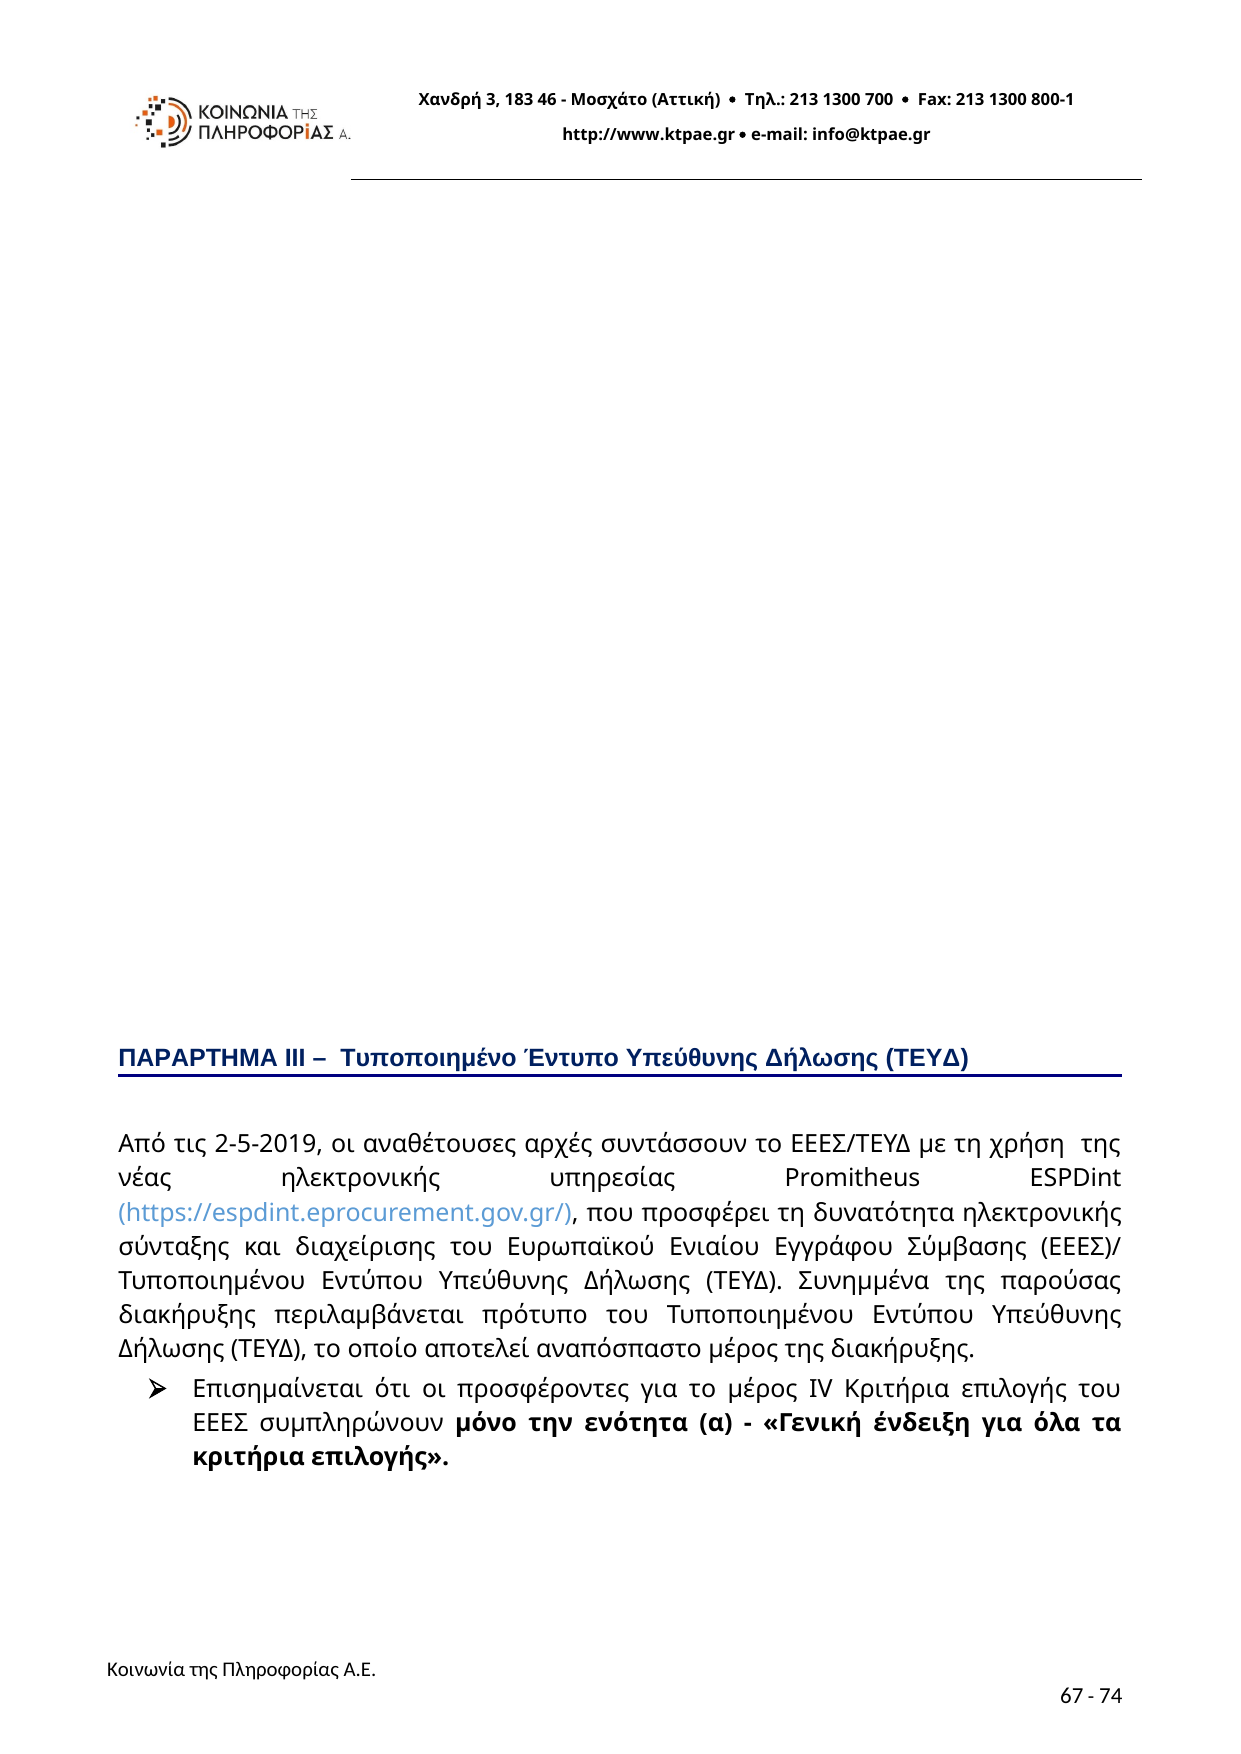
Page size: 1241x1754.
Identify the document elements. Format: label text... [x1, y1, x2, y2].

list Επισημαίνεται ότι οι προσφέροντες για το μέρος IV Κριτήρια επιλογής του ΕΕΕΣ συμπληρώνουν μόνο την ενότητα (α) - «Γενική ένδειξη για όλα τα κριτήρια επιλογής». [148, 1371, 1122, 1473]
text Από τις 2-5-2019, οι αναθέτουσες αρχές συντάσσουν το ΕΕΕΣ/ΤΕΥΔ με τη χρήση της νέας ηλεκτρονικής υπηρεσίας Promitheus ESPDint (https://espdint.eprocurement.gov.gr/), που προσφέρει τη δυνατότητα ηλεκτρονικής σύνταξης και διαχείρισης του Eυρωπαϊκού Ενιαίου Εγγράφου Σύμβασης (ΕΕΕΣ)/ Τυποποιημένου Εντύπου Υπεύθυνης Δήλωσης (ΤΕΥΔ). Συνημμένα της παρούσας διακήρυξης περιλαμβάνεται πρότυπο του Τυποποιημένου Εντύπου Υπεύθυνης Δήλωσης (ΤΕΥΔ), το οποίο αποτελεί αναπόσπαστο μέρος της διακήρυξης. [118, 1126, 1122, 1364]
picture [129, 87, 351, 154]
subtitle ΠΑΡΑΡΤΗΜΑ ΙΙΙ – Τυποποιημένο Έντυπο Υπεύθυνης Δήλωσης (ΤΕΥΔ) [118, 1043, 1122, 1074]
